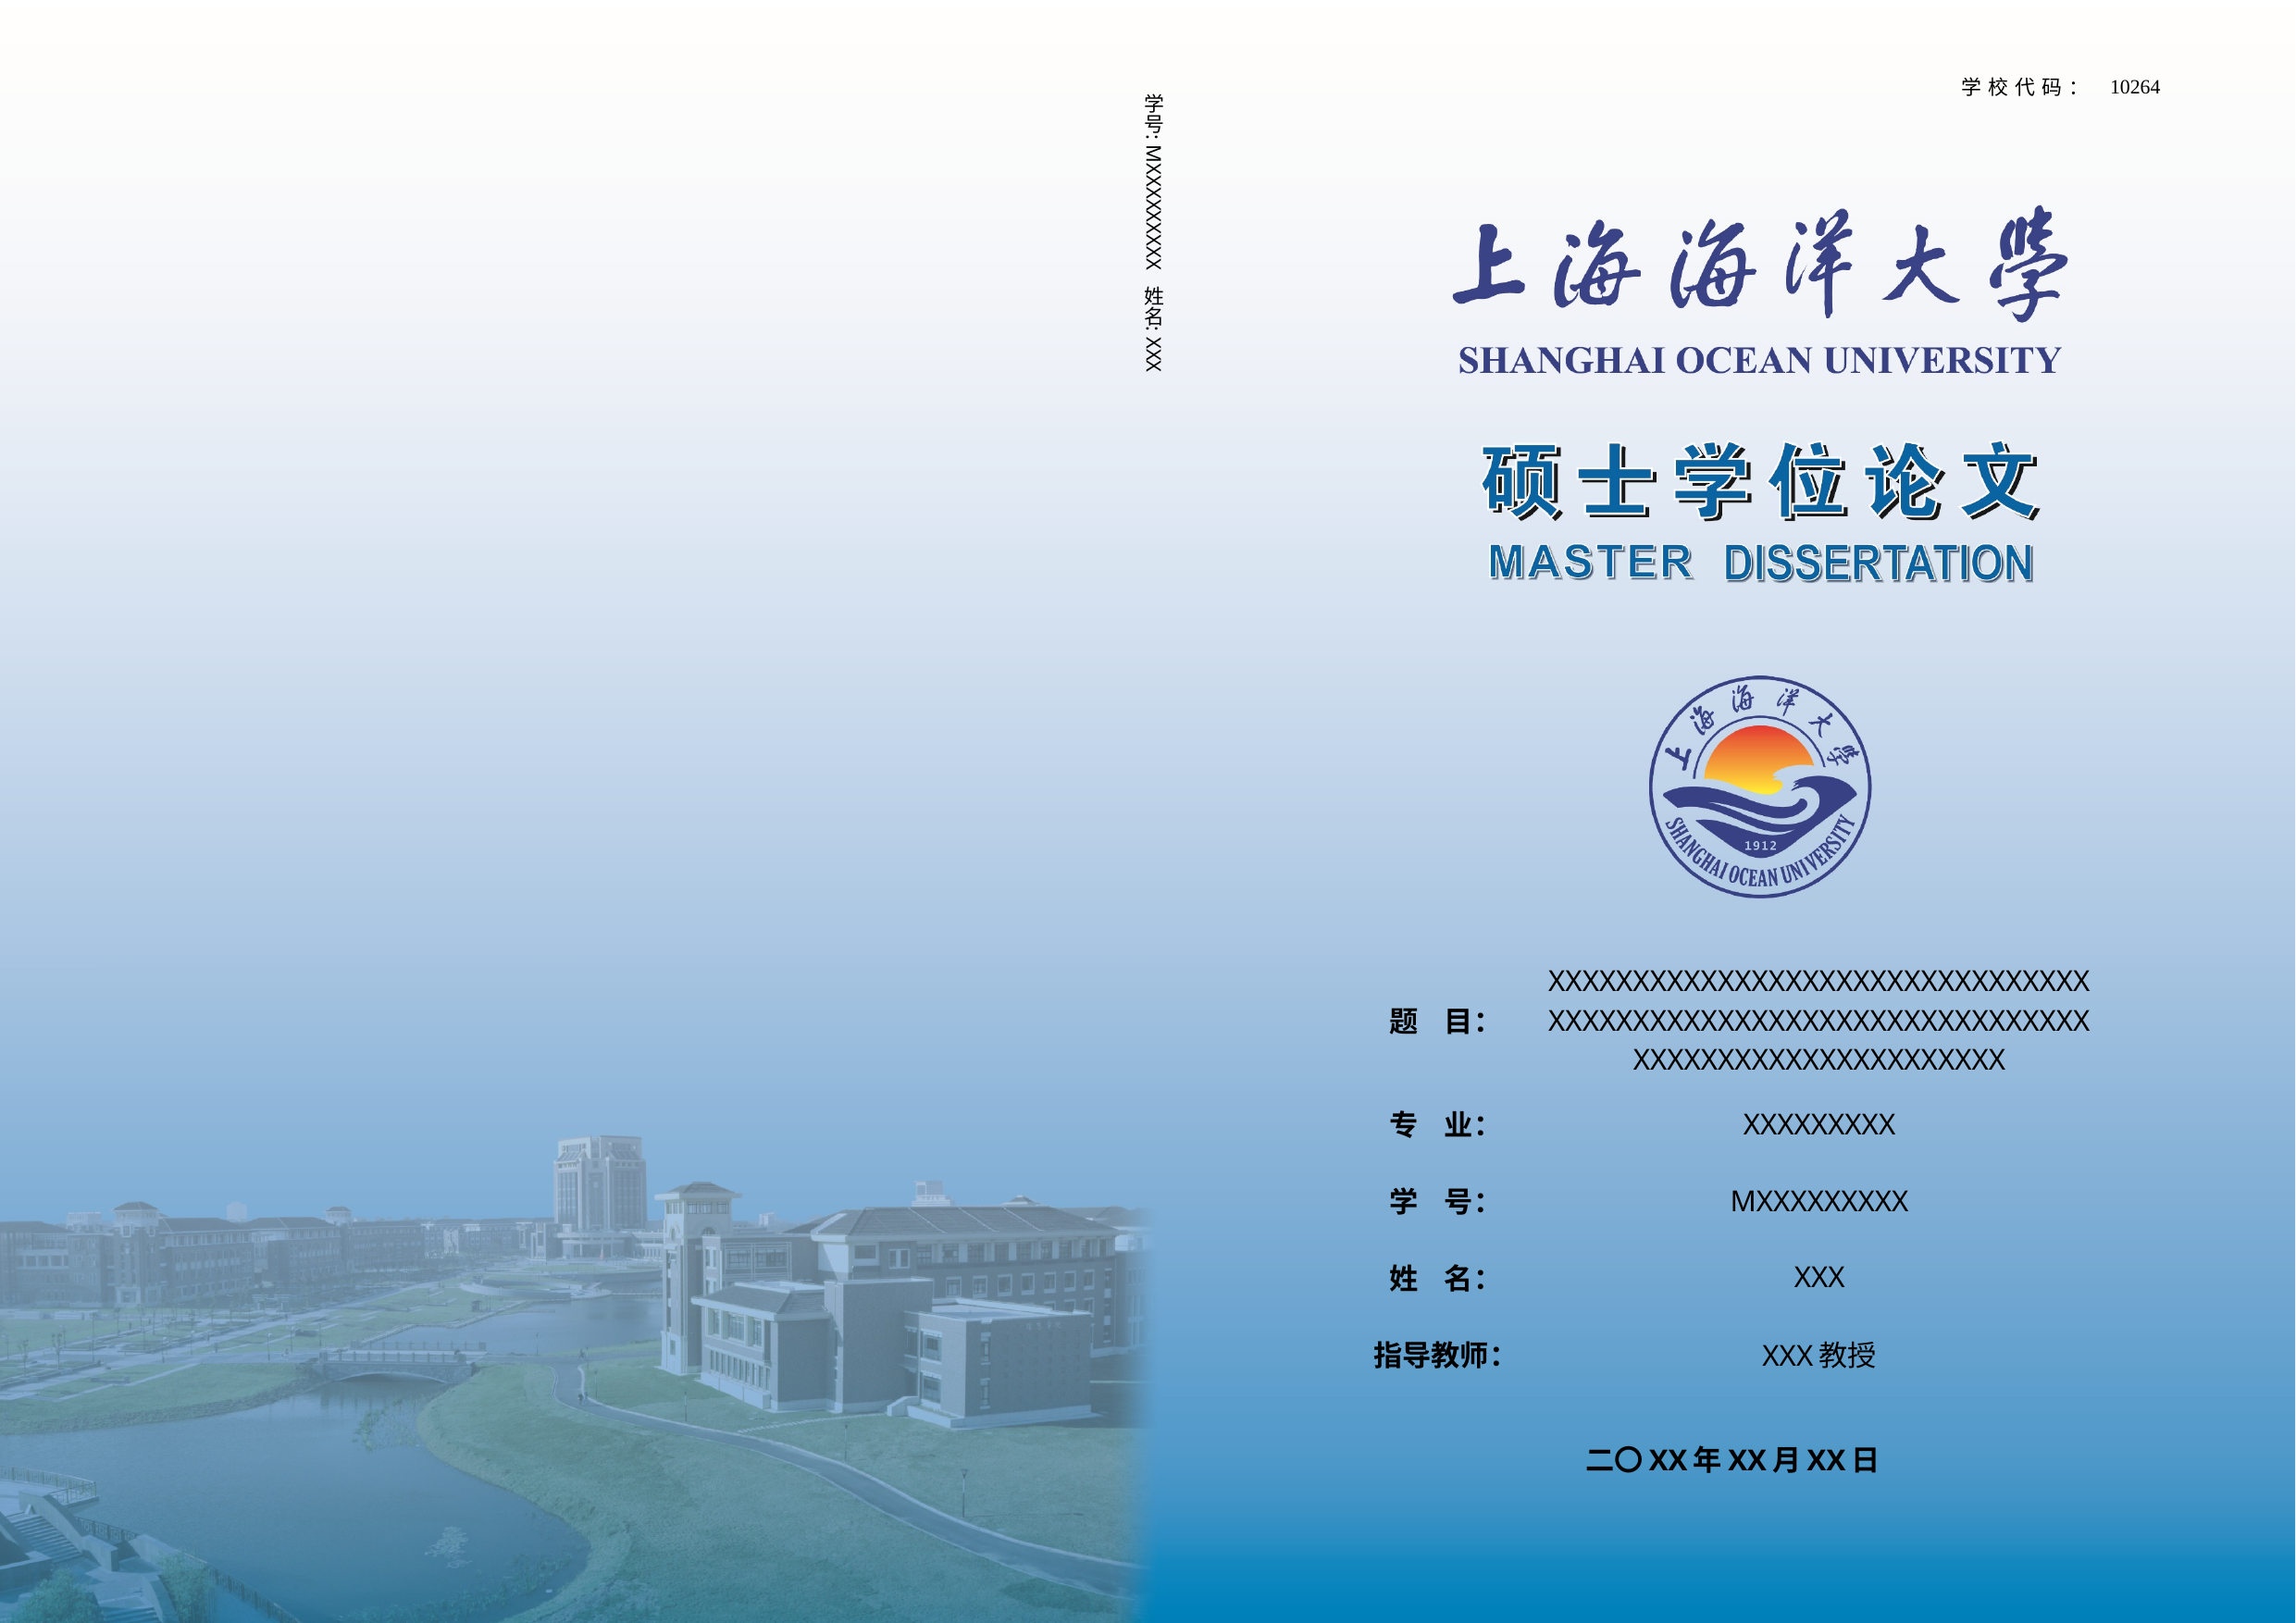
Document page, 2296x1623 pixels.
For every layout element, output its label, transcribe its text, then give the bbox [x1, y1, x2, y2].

table_header 题 目： [1359, 954, 1533, 1085]
table_cell XXX教授 [1533, 1315, 2106, 1392]
table_cell XXX [1533, 1238, 2106, 1315]
table_header XXXXXXXXXXXXXXXXXXXXXXXXXXXXXXXXXXXXXXXXXXXXXXXXXXXXXXXXXXXXXXXXXXXXXXXXXXXXXXXXXXXXXX [1533, 954, 2106, 1085]
table_cell MXXXXXXXXX [1533, 1162, 2106, 1238]
table_cell 专 业： [1359, 1085, 1533, 1162]
table_header 学校代码： [1951, 72, 2099, 101]
table_header 10264 [2100, 72, 2209, 101]
table_cell 指导教师： [1359, 1315, 1533, 1392]
table_cell 学 号： [1359, 1162, 1533, 1238]
table_cell 二〇XX年XX月XX日 [1359, 1392, 2106, 1480]
table_cell 姓 名： [1359, 1238, 1533, 1315]
picture [0, 8, 2296, 1623]
table_cell XXXXXXXXX [1533, 1085, 2106, 1162]
